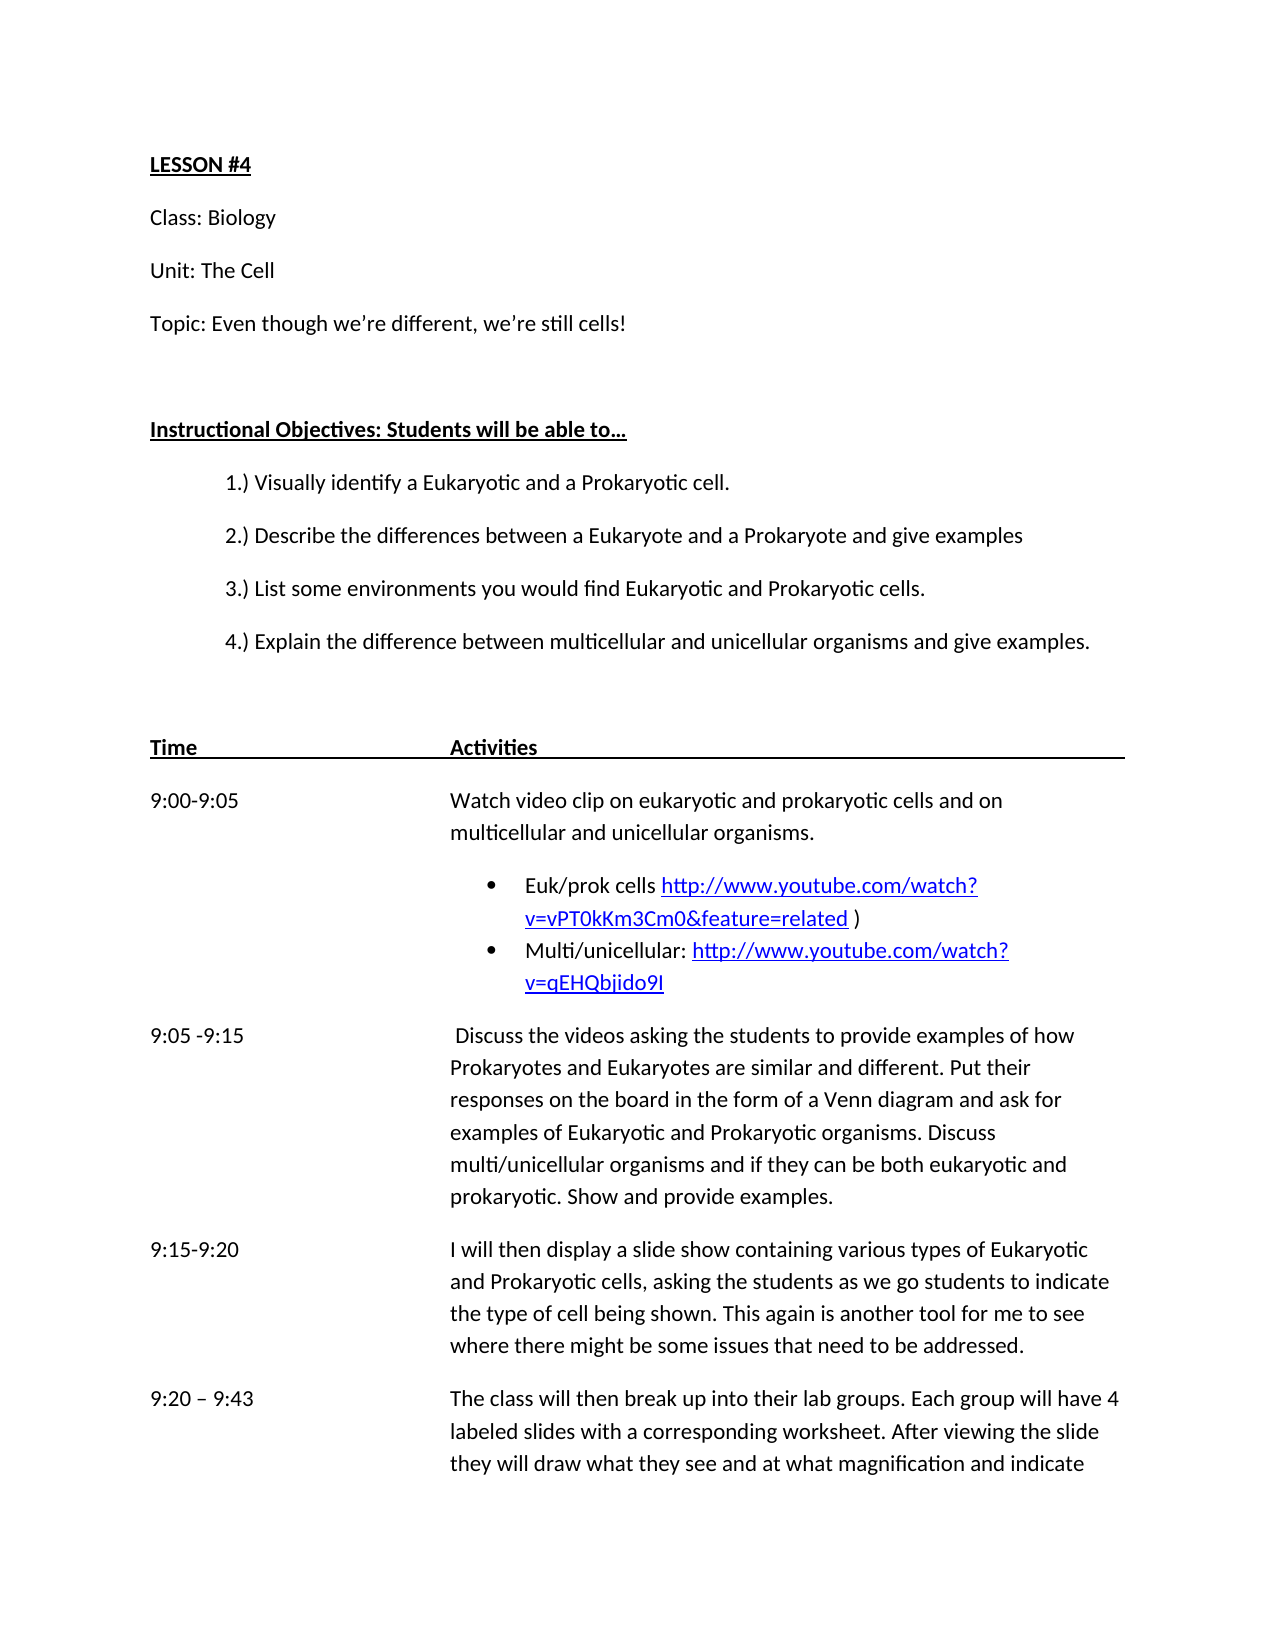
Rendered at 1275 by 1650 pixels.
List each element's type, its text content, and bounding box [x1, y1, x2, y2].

text Topic: Even though we’re different, we’re still cells! [150, 309, 1125, 337]
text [150, 1384, 1125, 1477]
text Instructional Objectives: Students will be able to… [150, 415, 1125, 443]
text 2.) Describe the differences between a Eukaryote and a Prokaryote and give examples [150, 521, 1125, 549]
text 9:05 -9:15 Discuss the videos asking the students to provide examples of how Prokaryotes and Eukaryotes are similar and different. Put their responses on the board in the form of a Venn diagram and ask for examples of Eukaryotic and Prokaryotic organisms. Discuss multi/unicellular organisms and if they can be both eukaryotic and prokaryotic. Show and provide examples. [150, 1021, 1125, 1210]
text LESSON #4 [150, 150, 1125, 178]
list Multi/unicellular: http://www.youtube.com/watch?v=qEHQbjido9I [487, 936, 1125, 996]
text Unit: The Cell [150, 256, 1125, 284]
text 3.) List some environments you would find Eukaryotic and Prokaryotic cells. [150, 574, 1125, 602]
text 9:15-9:20 I will then display a slide show containing various types of Eukaryotic and Prokaryotic cells, asking the students as we go students to indicate the type of cell being shown. This again is another tool for me to see where there might be some issues that need to be addressed. [150, 1235, 1125, 1359]
text 4.) Explain the difference between multicellular and unicellular organisms and give examples. [150, 627, 1125, 655]
text 9:00-9:05 Watch video clip on eukaryotic and prokaryotic cells and on multicellular and unicellular organisms. [150, 786, 1125, 846]
text 1.) Visually identify a Eukaryotic and a Prokaryotic cell. [150, 468, 1125, 496]
list Euk/prok cells http://www.youtube.com/watch?v=vPT0kKm3Cm0&feature=related ) [487, 871, 1125, 932]
text Time Activities [150, 733, 1125, 757]
text Class: Biology [150, 203, 1125, 231]
